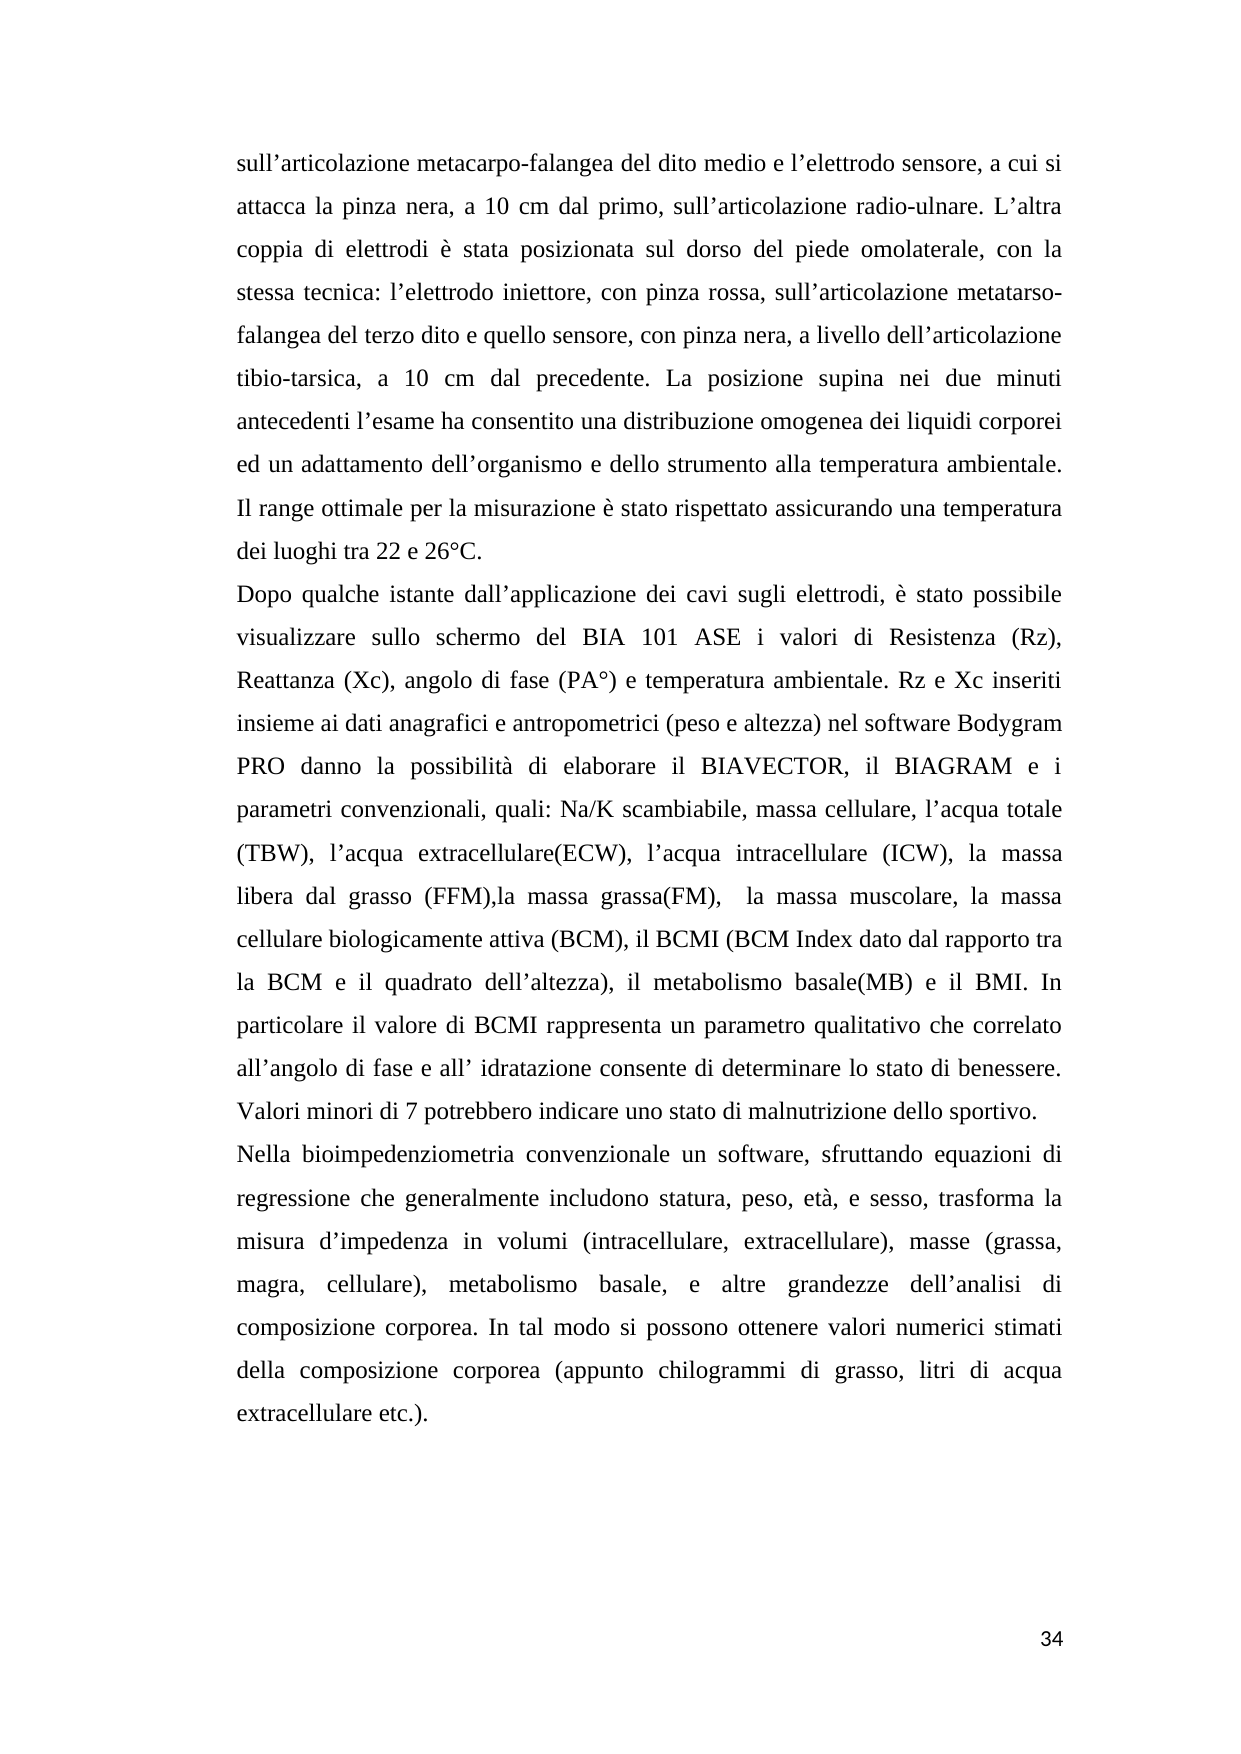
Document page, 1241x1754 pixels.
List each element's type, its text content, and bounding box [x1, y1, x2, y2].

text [236, 148, 1063, 564]
text Dopo qualche istante dall’applicazione dei cavi sugli elettrodi, è stato possibile visualizzare sullo schermo del BIA 101 ASE i valori di Resistenza (Rz), Reattanza (Xc), angolo di fase (PA°) e temperatura ambientale. Rz e Xc inseriti insieme ai dati anagrafici e antropometrici (peso e altezza) nel software Bodygram PRO danno la possibilità di elaborare il BIAVECTOR, il BIAGRAM e i parametri convenzionali, quali: Na/K scambiabile, massa cellulare, l’acqua totale (TBW), l’acqua extracellulare(ECW), l’acqua intracellulare (ICW), la massa libera dal grasso (FFM),la massa grassa(FM), la massa muscolare, la massa cellulare biologicamente attiva (BCM), il BCMI (BCM Index dato dal rapporto tra la BCM e il quadrato dell’altezza), il metabolismo basale(MB) e il BMI. In particolare il valore di BCMI rappresenta un parametro qualitativo che correlato all’angolo di fase e all’ idratazione consente di determinare lo stato di benessere. Valori minori di 7 potrebbero indicare uno stato di malnutrizione dello sportivo. [236, 579, 1063, 1125]
text Nella bioimpedenziometria convenzionale un software, sfruttando equazioni di regressione che generalmente includono statura, peso, età, e sesso, trasforma la misura d’impedenza in volumi (intracellulare, extracellulare), masse (grassa, magra, cellulare), metabolismo basale, e altre grandezze dell’analisi di composizione corporea. In tal modo si possono ottenere valori numerici stimati della composizione corporea (appunto chilogrammi di grasso, litri di acqua extracellulare etc.). [236, 1139, 1063, 1427]
